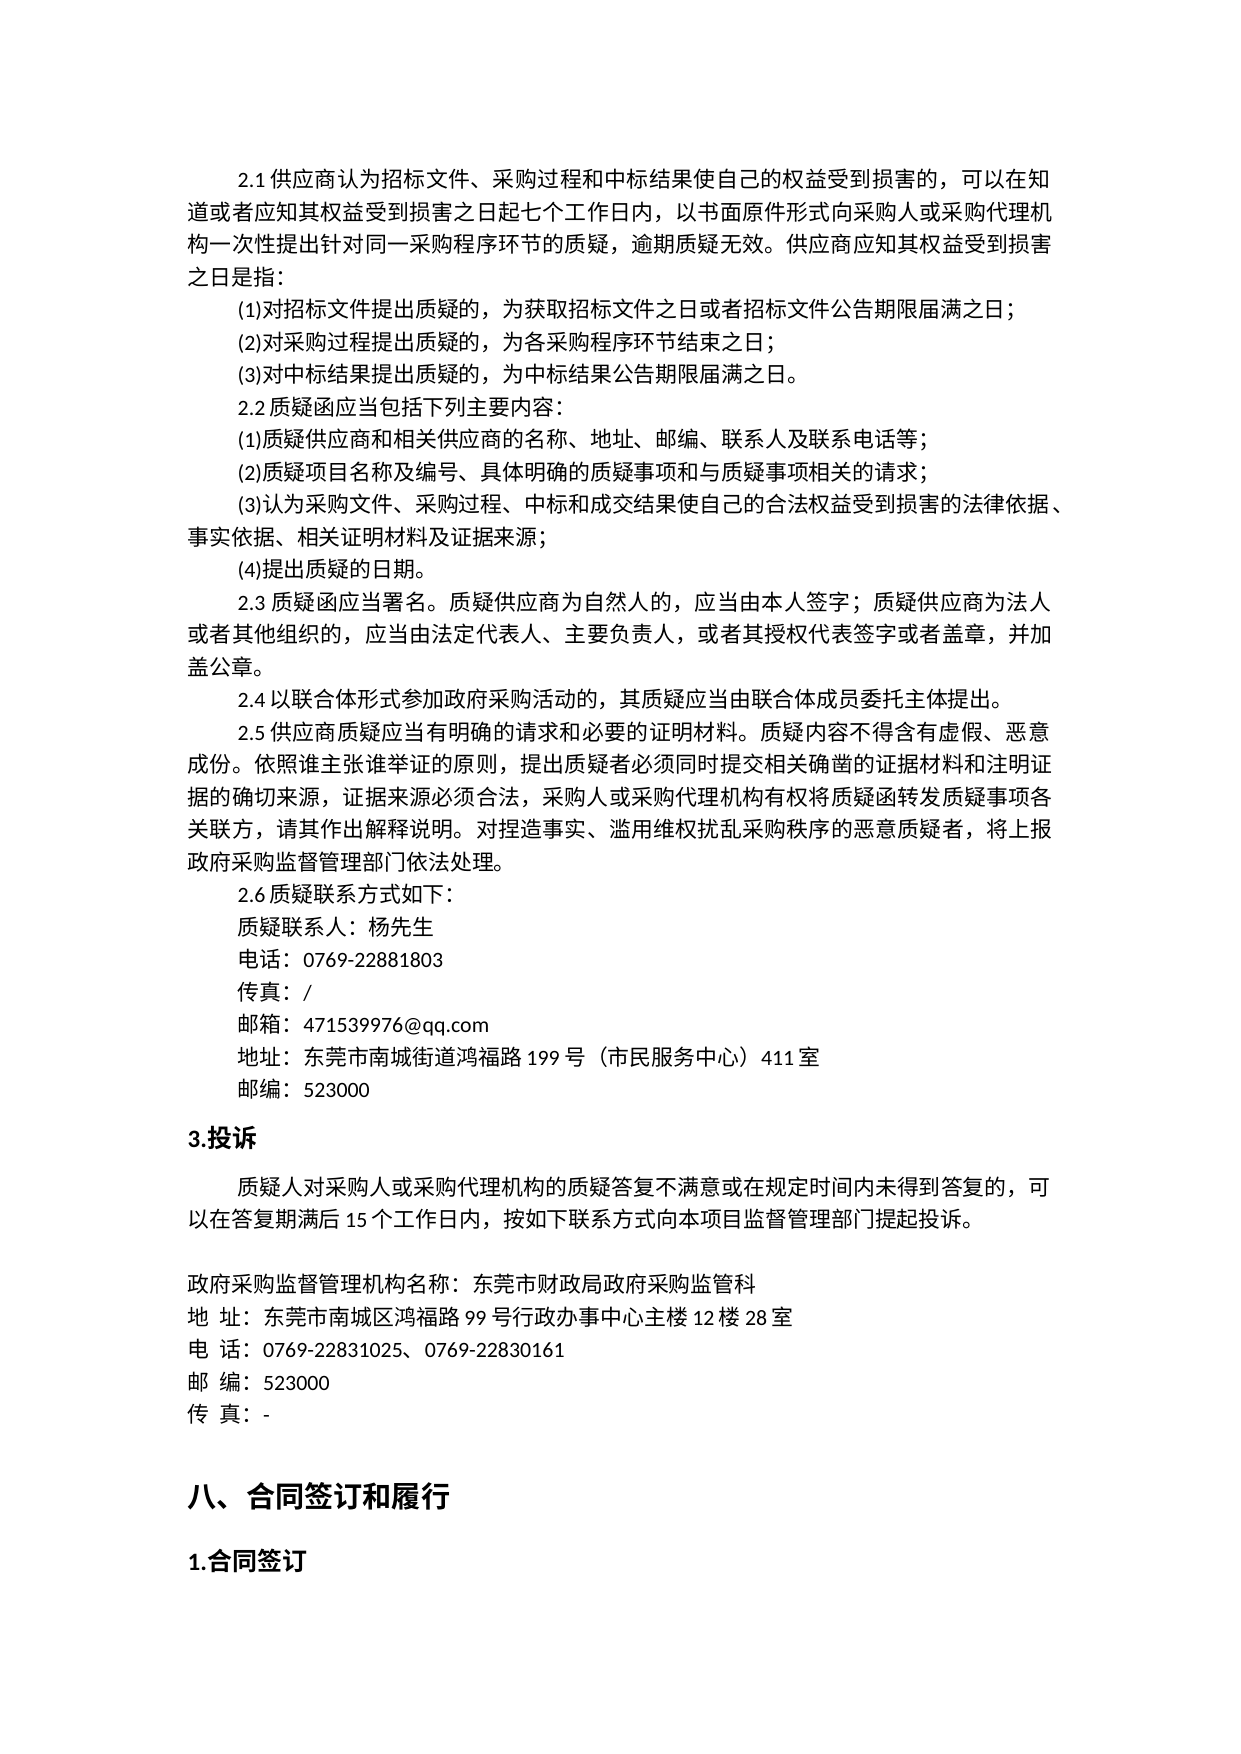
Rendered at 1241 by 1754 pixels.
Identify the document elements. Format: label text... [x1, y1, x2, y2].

text 2.3 质疑函应当署名。质疑供应商为自然人的，应当由本人签字；质疑供应商为法人或者其他组织的，应当由法定代表人、主要负责人，或者其授权代表签字或者盖章，并加盖公章。 [187, 584, 1053, 682]
text 地址：东莞市南城街道鸿福路199号（市民服务中心）411室 [187, 1039, 1053, 1072]
text 2.1供应商认为招标文件、采购过程和中标结果使自己的权益受到损害的，可以在知道或者应知其权益受到损害之日起七个工作日内，以书面原件形式向采购人或采购代理机构一次性提出针对同一采购程序环节的质疑，逾期质疑无效。供应商应知其权益受到损害之日是指： [187, 162, 1053, 292]
text (3)对中标结果提出质疑的，为中标结果公告期限届满之日。 [187, 357, 1053, 389]
text (1)质疑供应商和相关供应商的名称、地址、邮编、联系人及联系电话等； [187, 422, 1053, 454]
text 邮 编：523000 [187, 1364, 1053, 1397]
text 电话：0769-22881803 [187, 942, 1053, 974]
text (3)认为采购文件、采购过程、中标和成交结果使自己的合法权益受到损害的法律依据、事实依据、相关证明材料及证据来源； [187, 487, 1053, 552]
text 八、合同签订和履行 [187, 1462, 1053, 1527]
text 质疑人对采购人或采购代理机构的质疑答复不满意或在规定时间内未得到答复的，可以在答复期满后15个工作日内，按如下联系方式向本项目监督管理部门提起投诉。 [187, 1169, 1053, 1234]
text 2.2质疑函应当包括下列主要内容： [187, 389, 1053, 422]
text (1)对招标文件提出质疑的，为获取招标文件之日或者招标文件公告期限届满之日； [187, 292, 1053, 324]
text (4)提出质疑的日期。 [187, 552, 1053, 584]
text 地 址：东莞市南城区鸿福路99号行政办事中心主楼12楼28室 [187, 1299, 1053, 1332]
text 3.投诉 [187, 1104, 1053, 1169]
text (2)对采购过程提出质疑的，为各采购程序环节结束之日； [187, 324, 1053, 357]
text 邮编：523000 [187, 1072, 1053, 1104]
text (2)质疑项目名称及编号、具体明确的质疑事项和与质疑事项相关的请求； [187, 454, 1053, 487]
text 质疑联系人：杨先生 [187, 909, 1053, 942]
text 传真：/ [187, 974, 1053, 1007]
text 2.6质疑联系方式如下： [187, 877, 1053, 909]
text 2.4以联合体形式参加政府采购活动的，其质疑应当由联合体成员委托主体提出。 [187, 682, 1053, 714]
text 邮箱：471539976@qq.com [187, 1007, 1053, 1039]
text 政府采购监督管理机构名称：东莞市财政局政府采购监管科 [187, 1267, 1053, 1299]
text 2.5供应商质疑应当有明确的请求和必要的证明材料。质疑内容不得含有虚假、恶意成份。依照谁主张谁举证的原则，提出质疑者必须同时提交相关确凿的证据材料和注明证据的确切来源，证据来源必须合法，采购人或采购代理机构有权将质疑函转发质疑事项各关联方，请其作出解释说明。对捏造事实、滥用维权扰乱采购秩序的恶意质疑者，将上报政府采购监督管理部门依法处理。 [187, 714, 1053, 877]
text 1.合同签订 [187, 1527, 1053, 1592]
text 电 话：0769-22831025、0769-22830161 [187, 1332, 1053, 1364]
text 传 真：- [187, 1397, 1053, 1429]
